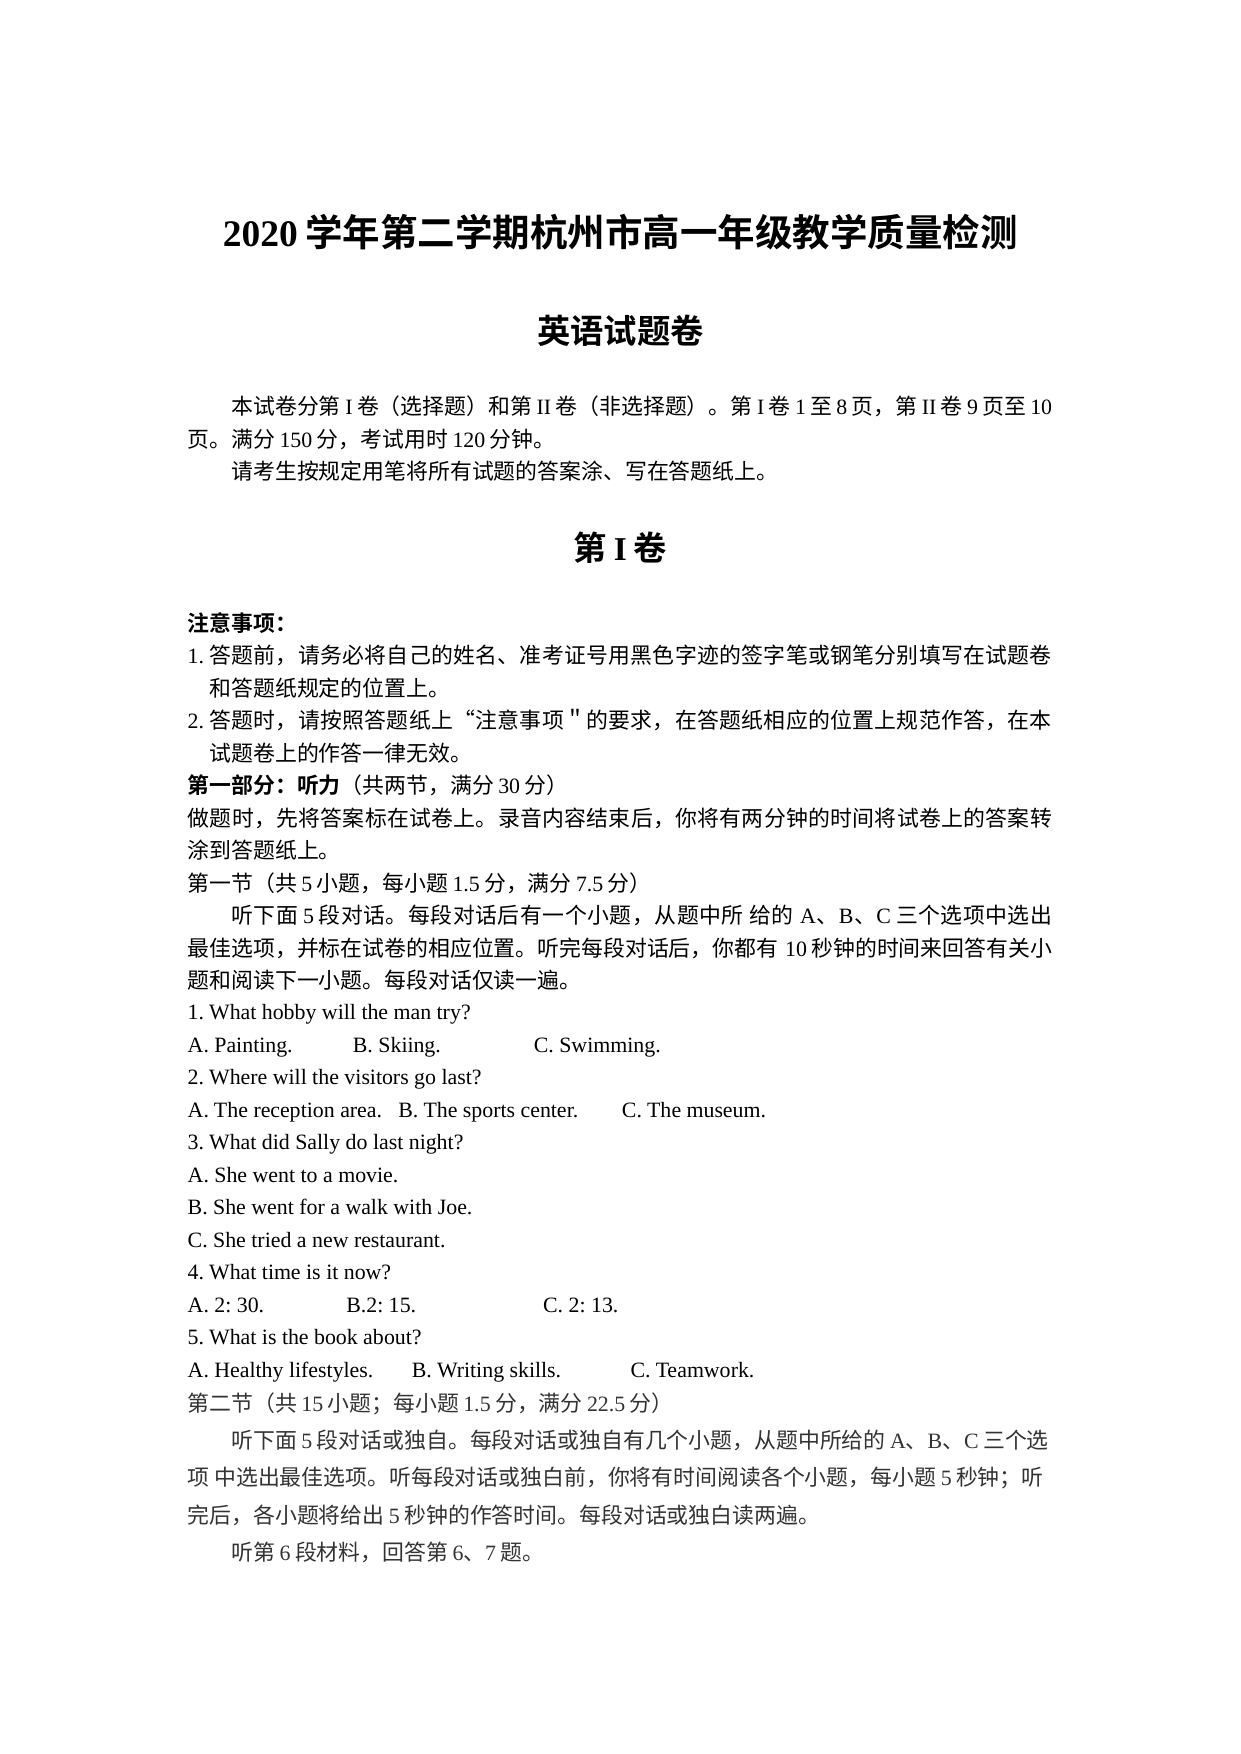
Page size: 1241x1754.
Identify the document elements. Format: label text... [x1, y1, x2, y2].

text 听下面5段对话或独自。每段对话或独自有几个小题，从题中所给的A、B、C三个选项 中选出最佳选项。听每段对话或独白前，你将有时间阅读各个小题，每小题5秒钟；听完后，各小题将给出5秒钟的作答时间。每段对话或独白读两遍。 [187, 1423, 1053, 1530]
list 答题前，请务必将自己的姓名、准考证号用黑色字迹的签字笔或钢笔分别填写在试题卷和答题纸规定的位置上。 [187, 638, 1053, 703]
text A. 2: 30. B.2: 15. C. 2: 13. [187, 1288, 1053, 1321]
text 第一部分：听力（共两节，满分30分） [187, 768, 1053, 801]
text 第一节（共5小题，每小题1.5分，满分7.5分） [187, 866, 1053, 898]
text 第二节（共15小题；每小题1.5分，满分22.5分） [187, 1386, 1053, 1418]
text 听下面5段对话。每段对话后有一个小题，从题中所 给的A、B、C三个选项中选出最佳选项，并标在试卷的相应位置。听完每段对话后，你都有10秒钟的时间来回答有关小题和阅读下一小题。每段对话仅读一遍。 [187, 898, 1053, 996]
subtitle 第I卷 [187, 513, 1053, 578]
text 请考生按规定用笔将所有试题的答案涂、写在答题纸上。 [187, 454, 1053, 486]
text 3. What did Sally do last night? [187, 1126, 1053, 1158]
text A. Healthy lifestyles. B. Writing skills. C. Teamwork. [187, 1353, 1053, 1386]
text 做题时，先将答案标在试卷上。录音内容结束后，你将有两分钟的时间将试卷上的答案转涂到答题纸上。 [187, 801, 1053, 866]
text B. She went for a walk with Joe. [187, 1191, 1053, 1223]
list 答题时，请按照答题纸上“注意事项＂的要求，在答题纸相应的位置上规范作答，在本试题卷上的作答一律无效。 [187, 703, 1053, 768]
text C. She tried a new restaurant. [187, 1223, 1053, 1256]
text 5. What is the book about? [187, 1321, 1053, 1353]
text 2. Where will the visitors go last? [187, 1061, 1053, 1093]
text A. Painting. B. Skiing. C. Swimming. [187, 1028, 1053, 1061]
text 4. What time is it now? [187, 1256, 1053, 1288]
text 1. What hobby will the man try? [187, 996, 1053, 1028]
text 听第6段材料，回答第6、7题。 [187, 1534, 1053, 1567]
subtitle 英语试题卷 [187, 297, 1053, 362]
text A. The reception area. B. The sports center. C. The museum. [187, 1093, 1053, 1126]
text 本试卷分第I卷（选择题）和第II卷（非选择题）。第I卷1至8页，第II卷9页至10页。满分150分，考试用时120分钟。 [187, 389, 1053, 454]
text 注意事项： [187, 606, 1053, 638]
subtitle 2020学年第二学期杭州市高一年级教学质量检测 [187, 197, 1053, 262]
text A. She went to a movie. [187, 1158, 1053, 1191]
